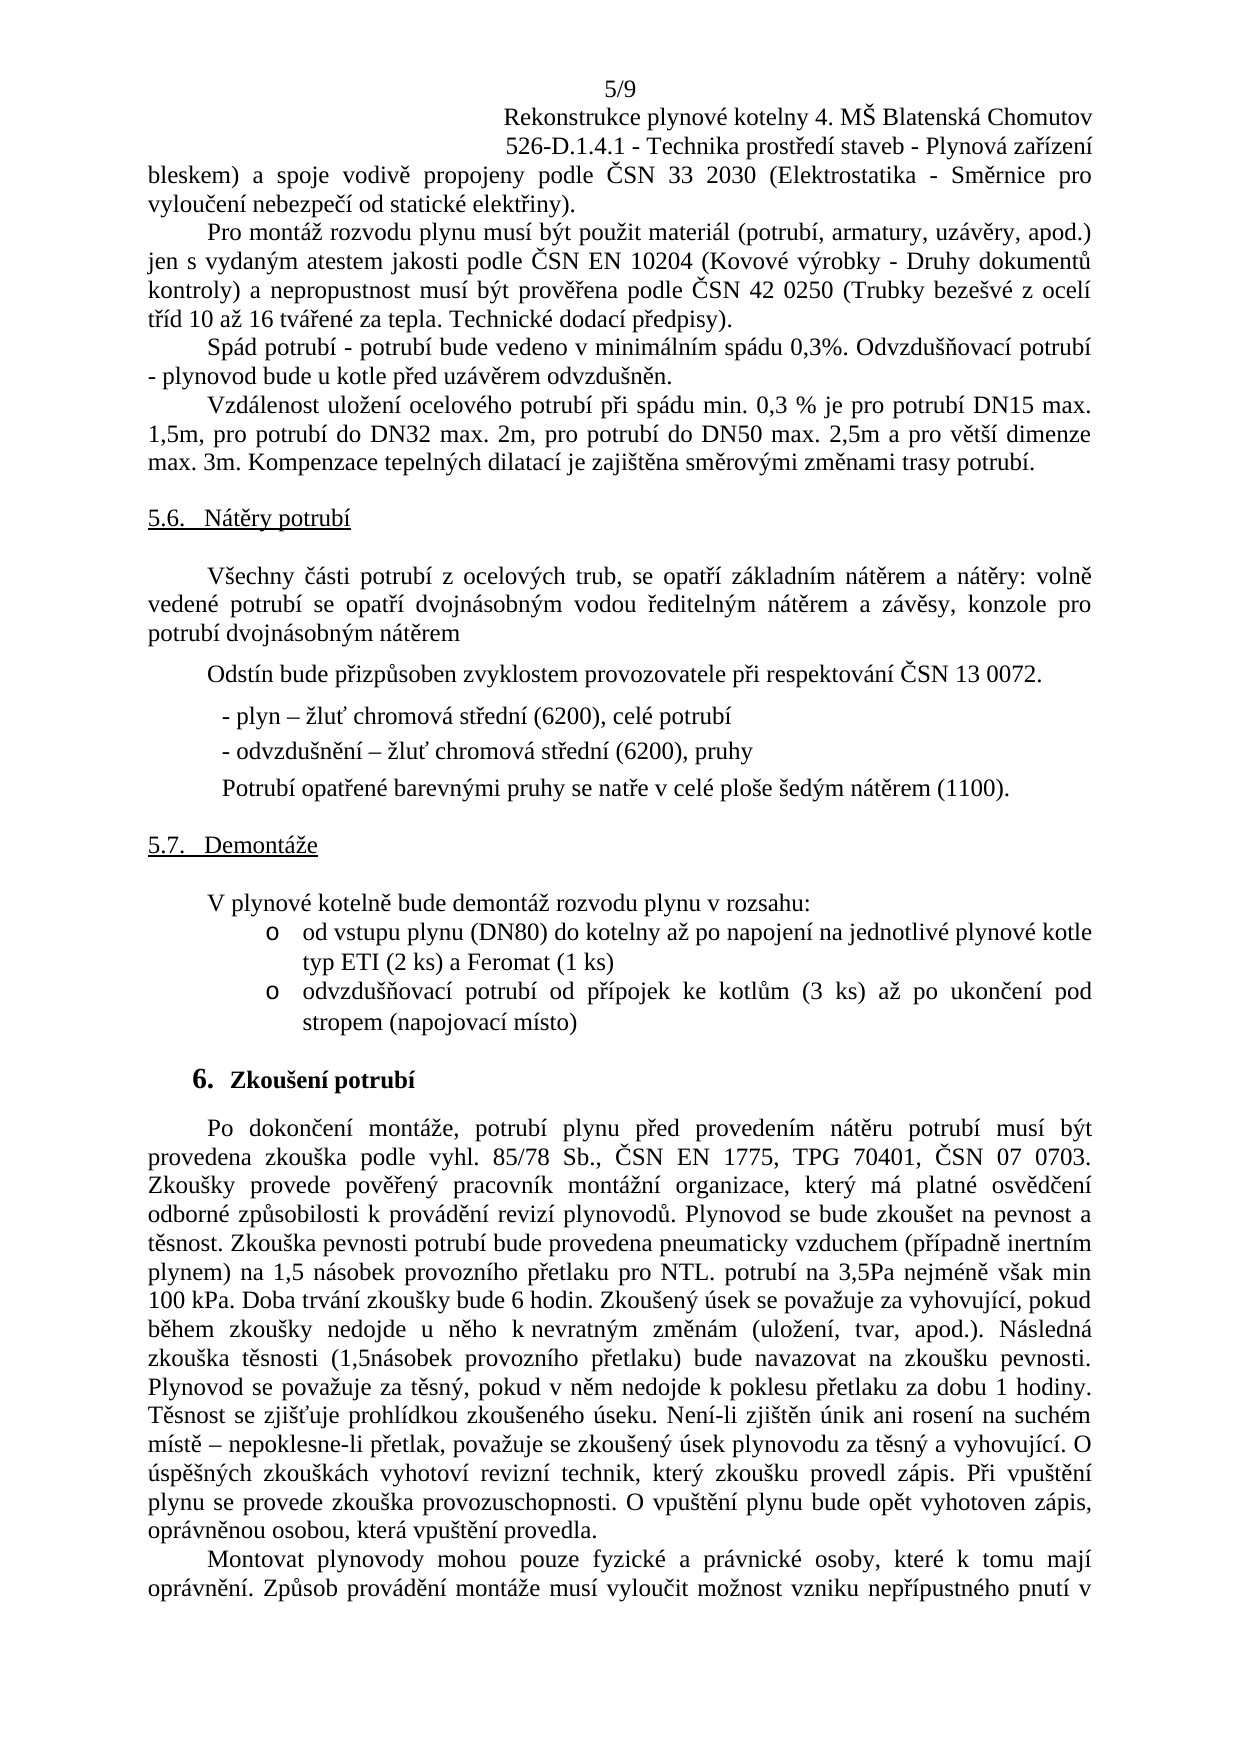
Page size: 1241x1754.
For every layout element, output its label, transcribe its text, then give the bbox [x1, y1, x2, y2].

text - odvzdušnění – žluť chromová střední (6200), pruhy [148, 736, 1093, 764]
list odvzdušňovací potrubí od přípojek ke kotlům (3 ks) až po ukončení pod stropem (napojovací místo) [265, 976, 1093, 1036]
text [148, 160, 1093, 217]
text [148, 1544, 1093, 1602]
subtitle Zkoušení potrubí [192, 1061, 1093, 1094]
text Po dokončení montáže, potrubí plynu před provedením nátěru potrubí musí být provedena zkouška podle vyhl. 85/78 Sb., ČSN EN 1775, TPG 70401, ČSN 07 0703. Zkoušky provede pověřený pracovník montážní organizace, který má platné osvědčení odborné způsobilosti k provádění revizí plynovodů. Plynovod se bude zkoušet na pevnost a těsnost. Zkouška pevnosti potrubí bude provedena pneumaticky vzduchem (případně inertním plynem) na 1,5 násobek provozního přetlaku pro NTL. potrubí na 3,5Pa nejméně však min 100 kPa. Doba trvání zkoušky bude 6 hodin. Zkoušený úsek se považuje za vyhovující, pokud během zkoušky nedojde u něho k nevratným změnám (uložení, tvar, apod.). Následná zkouška těsnosti (1,5násobek provozního přetlaku) bude navazovat na zkoušku pevnosti. Plynovod se považuje za těsný, pokud v něm nedojde k poklesu přetlaku za dobu 1 hodiny. Těsnost se zjišťuje prohlídkou zkoušeného úseku. Není-li zjištěn únik ani rosení na suchém místě – nepoklesne-li přetlak, považuje se zkoušený úsek plynovodu za těsný a vyhovující. O úspěšných zkouškách vyhotoví revizní technik, který zkoušku provedl zápis. Při vpuštění plynu se provede zkouška provozuschopnosti. O vpuštění plynu bude opět vyhotoven zápis, oprávněnou osobou, která vpuštění provedla. [148, 1113, 1093, 1544]
text Všechny části potrubí z ocelových trub, se opatří základním nátěrem a nátěry: volně vedené potrubí se opatří dvojnásobným vodou ředitelným nátěrem a závěsy, konzole pro potrubí dvojnásobným nátěrem [148, 561, 1093, 647]
text V plynové kotelně bude demontáž rozvodu plynu v rozsahu: [148, 888, 1093, 917]
text Potrubí opatřené barevnými pruhy se natře v celé ploše šedým nátěrem (1100). [148, 773, 1093, 802]
text Spád potrubí - potrubí bude vedeno v minimálním spádu 0,3%. Odvzdušňovací potrubí - plynovod bude u kotle před uzávěrem odvzdušněn. [148, 332, 1093, 390]
text 5.6. Nátěry potrubí [148, 505, 1093, 532]
text Vzdálenost uložení ocelového potrubí při spádu min. 0,3 % je pro potrubí DN15 max. 1,5m, pro potrubí do DN32 max. 2m, pro potrubí do DN50 max. 2,5m a pro větší dimenze max. 3m. Kompenzace tepelných dilatací je zajištěna směrovými změnami trasy potrubí. [148, 390, 1093, 476]
text Pro montáž rozvodu plynu musí být použit materiál (potrubí, armatury, uzávěry, apod.) jen s vydaným atestem jakosti podle ČSN EN 10204 (Kovové výrobky - Druhy dokumentů kontroly) a nepropustnost musí být prověřena podle ČSN 42 0250 (Trubky bezešvé z ocelí tříd 10 až 16 tvářené za tepla. Technické dodací předpisy). [148, 217, 1093, 332]
text - plyn – žluť chromová střední (6200), celé potrubí [148, 701, 1093, 729]
text Odstín bude přizpůsoben zvyklostem provozovatele při respektování ČSN 13 0072. [148, 659, 1093, 688]
list od vstupu plynu (DN80) do kotelny až po napojení na jednotlivé plynové kotle typ ETI (2 ks) a Feromat (1 ks) [265, 917, 1093, 976]
text 5.7. Demontáže [148, 830, 1093, 859]
